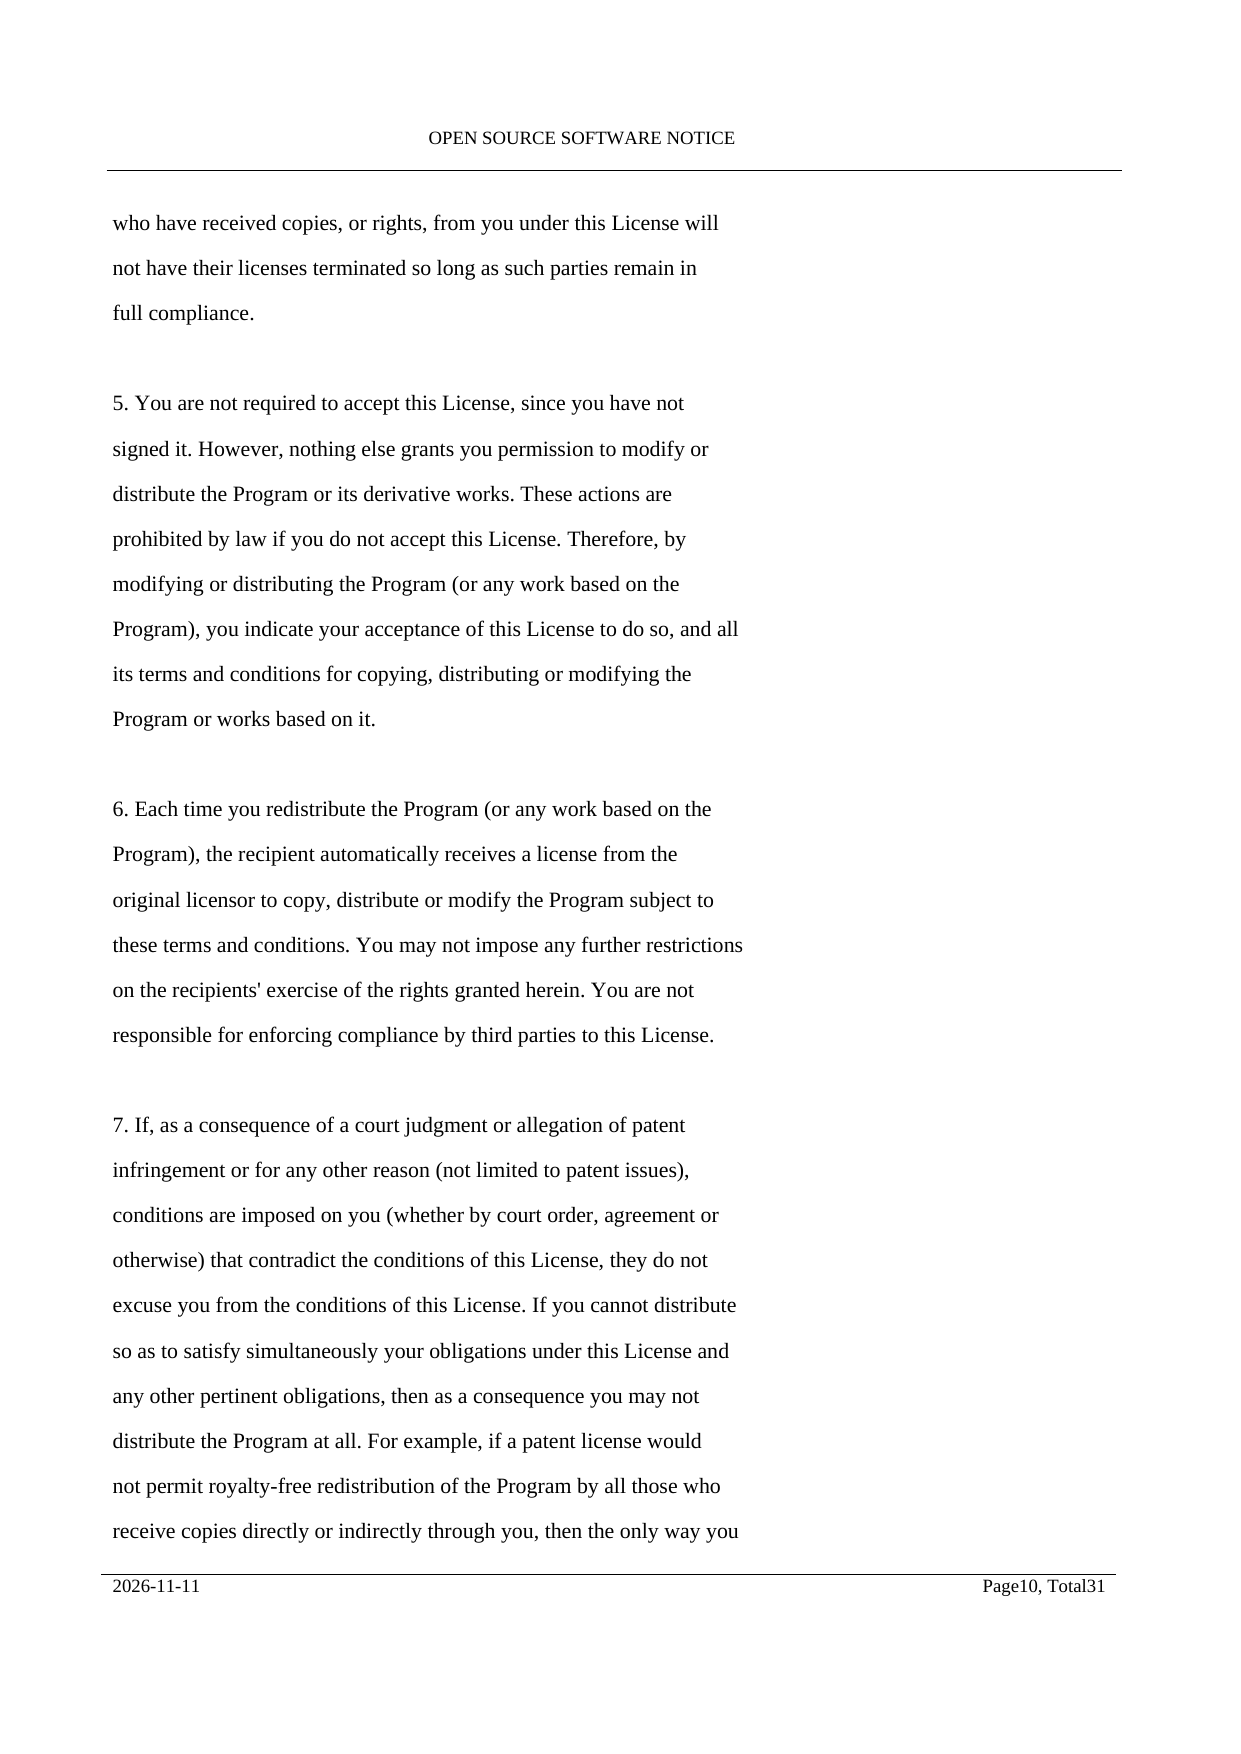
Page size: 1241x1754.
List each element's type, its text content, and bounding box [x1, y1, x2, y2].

text receive copies directly or indirectly through you, then the only way you [112, 1514, 1128, 1547]
text signed it. However, nothing else grants you permission to modify or [112, 432, 1128, 464]
text not have their licenses terminated so long as such parties remain in [112, 251, 1128, 284]
text conditions are imposed on you (whether by court order, agreement or [112, 1199, 1128, 1231]
text otherwise) that contradict the conditions of this License, they do not [112, 1244, 1128, 1276]
text 5. You are not required to accept this License, since you have not [112, 387, 1128, 419]
text full compliance. [112, 297, 1128, 329]
text any other pertinent obligations, then as a consequence you may not [112, 1379, 1128, 1412]
text so as to satisfy simultaneously your obligations under this License and [112, 1334, 1128, 1366]
text Program), the recipient automatically receives a license from the [112, 838, 1128, 870]
text 6. Each time you redistribute the Program (or any work based on the [112, 793, 1128, 825]
text its terms and conditions for copying, distributing or modifying the [112, 657, 1128, 690]
text responsible for enforcing compliance by third parties to this License. [112, 1018, 1128, 1051]
text Program or works based on it. [112, 702, 1128, 735]
text prohibited by law if you do not accept this License. Therefore, by [112, 522, 1128, 554]
text these terms and conditions. You may not impose any further restrictions [112, 928, 1128, 961]
text Program), you indicate your acceptance of this License to do so, and all [112, 612, 1128, 645]
text excuse you from the conditions of this License. If you cannot distribute [112, 1289, 1128, 1321]
text distribute the Program at all. For example, if a patent license would [112, 1424, 1128, 1457]
text infringement or for any other reason (not limited to patent issues), [112, 1153, 1128, 1186]
text modifying or distributing the Program (or any work based on the [112, 567, 1128, 600]
text 7. If, as a consequence of a court judgment or allegation of patent [112, 1108, 1128, 1141]
text original licensor to copy, distribute or modify the Program subject to [112, 883, 1128, 915]
text who have received copies, or rights, from you under this License will [112, 206, 1128, 239]
text not permit royalty-free redistribution of the Program by all those who [112, 1469, 1128, 1502]
text on the recipients' exercise of the rights granted herein. You are not [112, 973, 1128, 1006]
text distribute the Program or its derivative works. These actions are [112, 477, 1128, 509]
